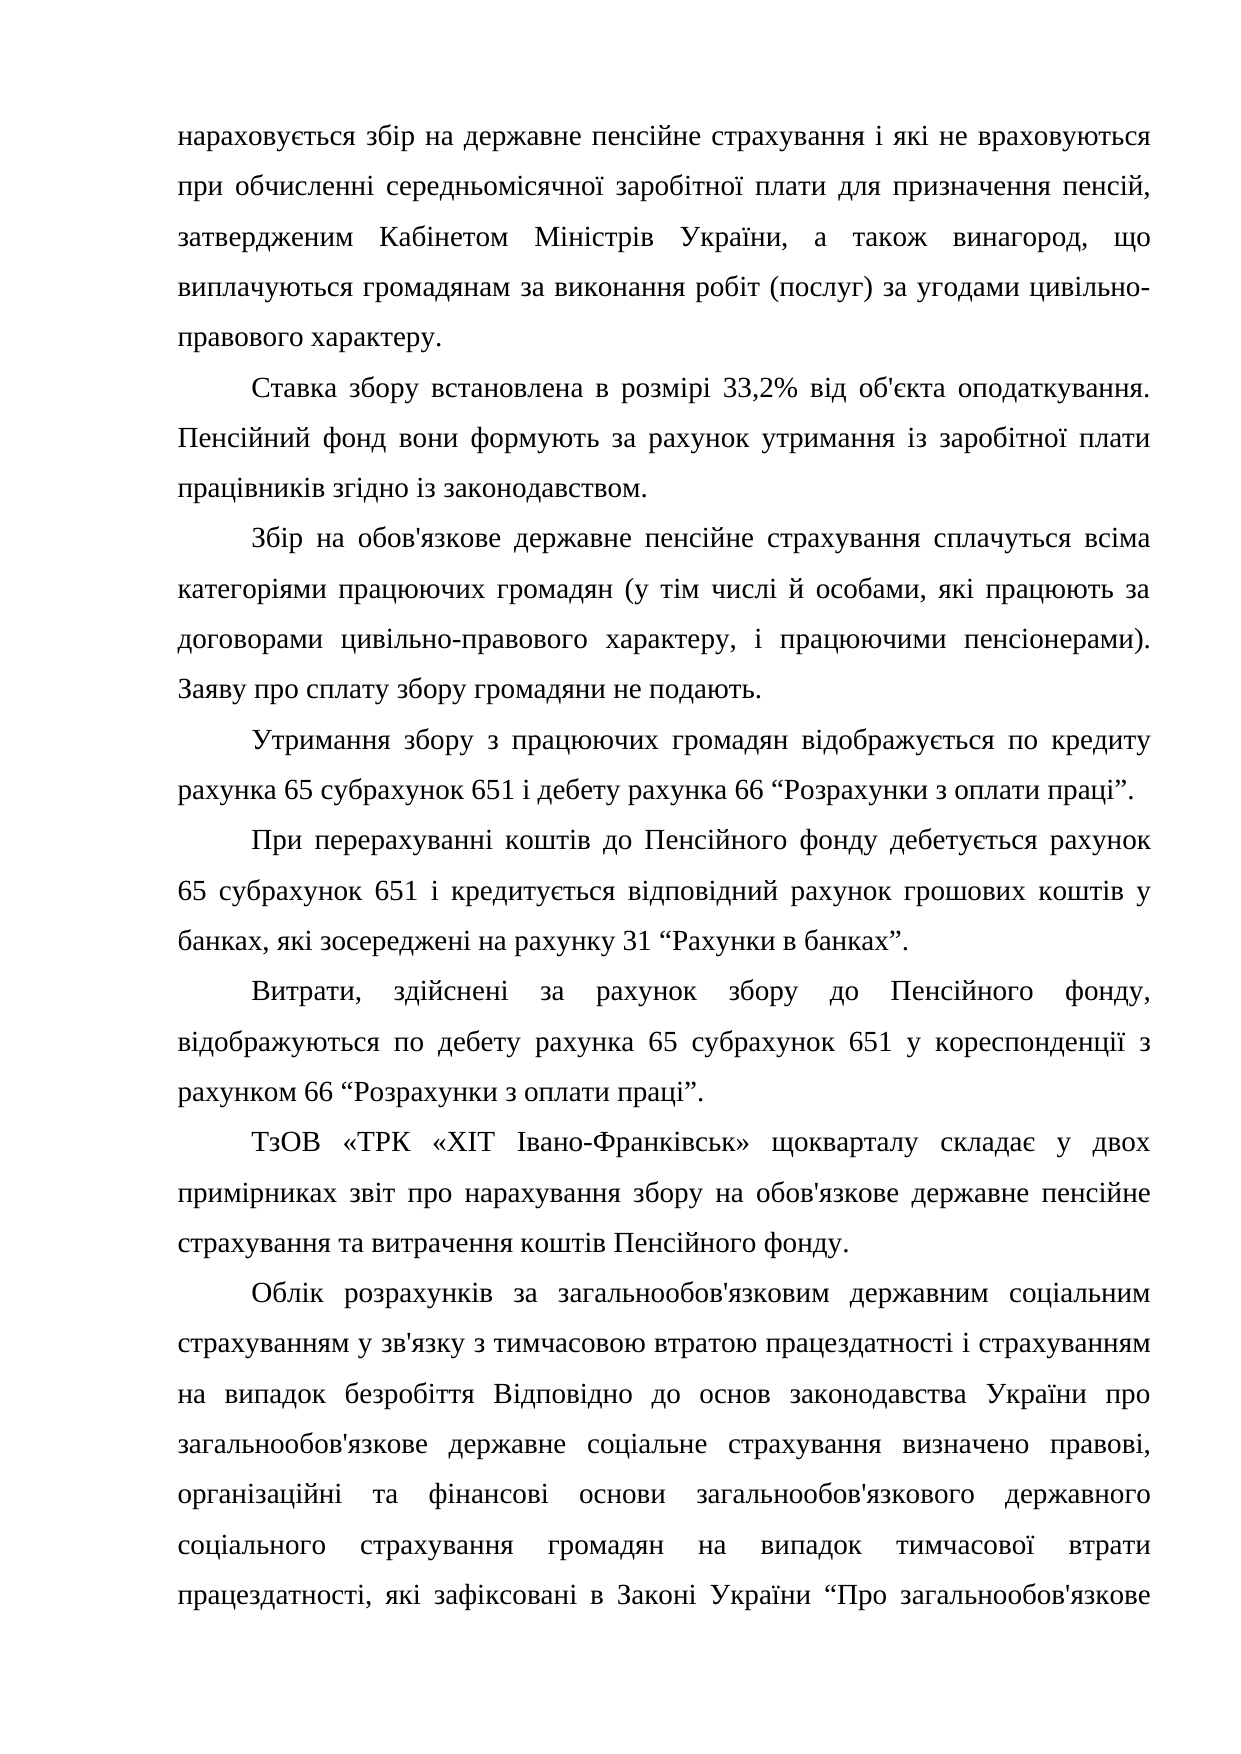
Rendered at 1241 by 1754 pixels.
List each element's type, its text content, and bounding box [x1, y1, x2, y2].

text Збір на обов'язкове державне пенсійне страхування сплачуться всіма категоріями працюючих громадян (у тім числі й особами, які працюють за договорами цивільно-правового характеру, і працюючими пенсіонерами). Заяву про сплату збору громадяни не подають. [177, 521, 1152, 705]
text ТзОВ «ТРК «ХІТ Івано-Франківськ» щокварталу складає у двох примірниках звіт про нарахування збору на обов'язкове державне пенсійне страхування та витрачення коштів Пенсійного фонду. [177, 1124, 1152, 1258]
text Ставка збору встановлена в розмірі 33,2% від об'єкта оподаткування. Пенсійний фонд вони формують за рахунок утримання із заробітної плати працівників згідно із законодавством. [177, 370, 1152, 504]
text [177, 1275, 1152, 1611]
text Утримання збору з працюючих громадян відображується по кредиту рахунка 65 субрахунок 651 і дебету рахунка 66 “Розрахунки з оплати праці”. [177, 722, 1152, 806]
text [177, 118, 1152, 353]
text При перерахуванні коштів до Пенсійного фонду дебетується рахунок 65 субрахунок 651 і кредитується відповідний рахунок грошових коштів у банках, які зосереджені на рахунку 31 “Рахунки в банках”. [177, 822, 1152, 957]
text Витрати, здійснені за рахунок збору до Пенсійного фонду, відображуються по дебету рахунка 65 субрахунок 651 у кореспонденції з рахунком 66 “Розрахунки з оплати праці”. [177, 973, 1152, 1108]
